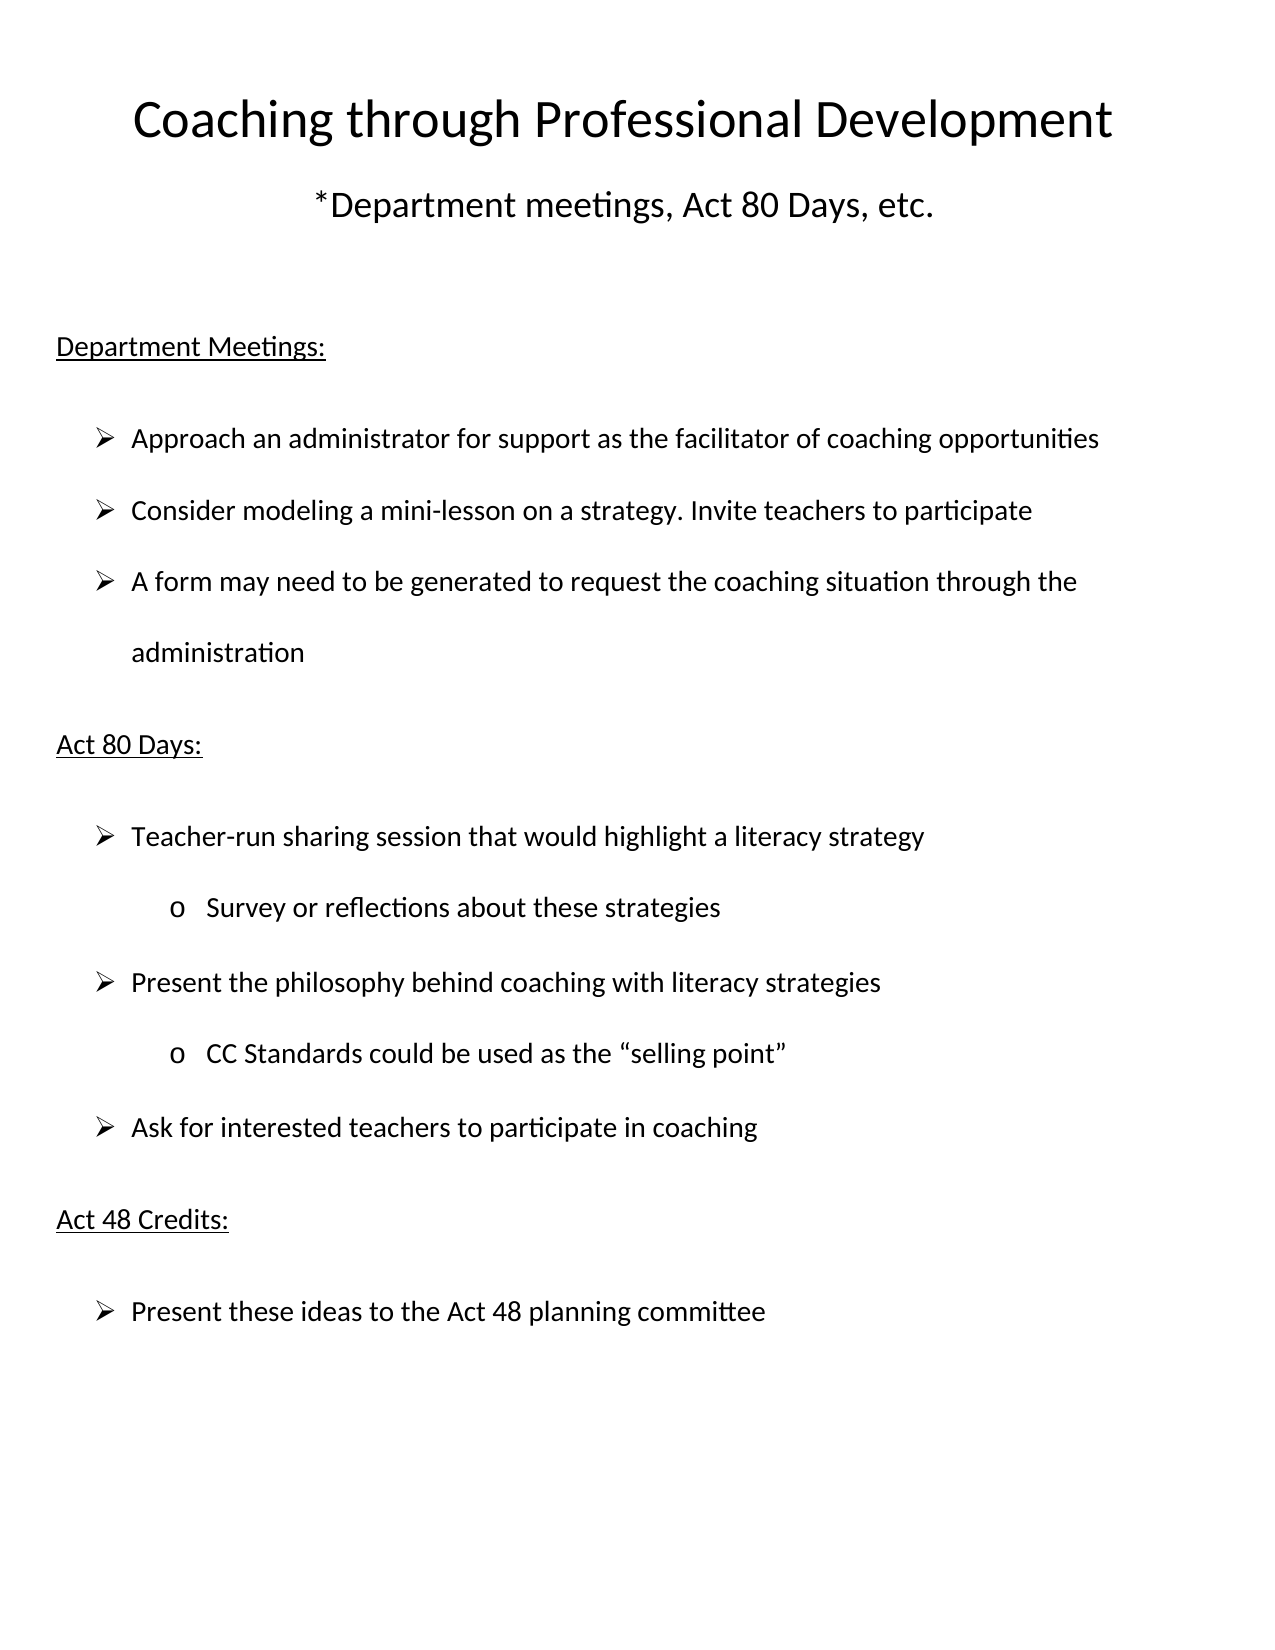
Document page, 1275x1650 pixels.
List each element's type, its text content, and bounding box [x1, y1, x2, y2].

text Department Meetings: [56, 328, 1191, 364]
text Act 48 Credits: [56, 1201, 1191, 1237]
list Survey or reflections about these strategies [169, 889, 1191, 927]
text Act 80 Days: [56, 726, 1191, 762]
list Approach an administrator for support as the facilitator of coaching opportunities [94, 420, 1191, 456]
list Consider modeling a mini-lesson on a strategy. Invite teachers to participate [94, 492, 1191, 527]
text *Department meetings, Act 80 Days, etc. [56, 181, 1191, 227]
list Present these ideas to the Act 48 planning committee [94, 1293, 1191, 1329]
list Ask for interested teachers to participate in coaching [94, 1109, 1191, 1145]
list Teacher-run sharing session that would highlight a literacy strategy [94, 818, 1191, 854]
text Coaching through Professional Development [56, 84, 1191, 151]
list Present the philosophy behind coaching with literacy strategies [94, 964, 1191, 999]
list A form may need to be generated to request the coaching situation through the administration [94, 563, 1191, 670]
list CC Standards could be used as the “selling point” [169, 1035, 1191, 1072]
